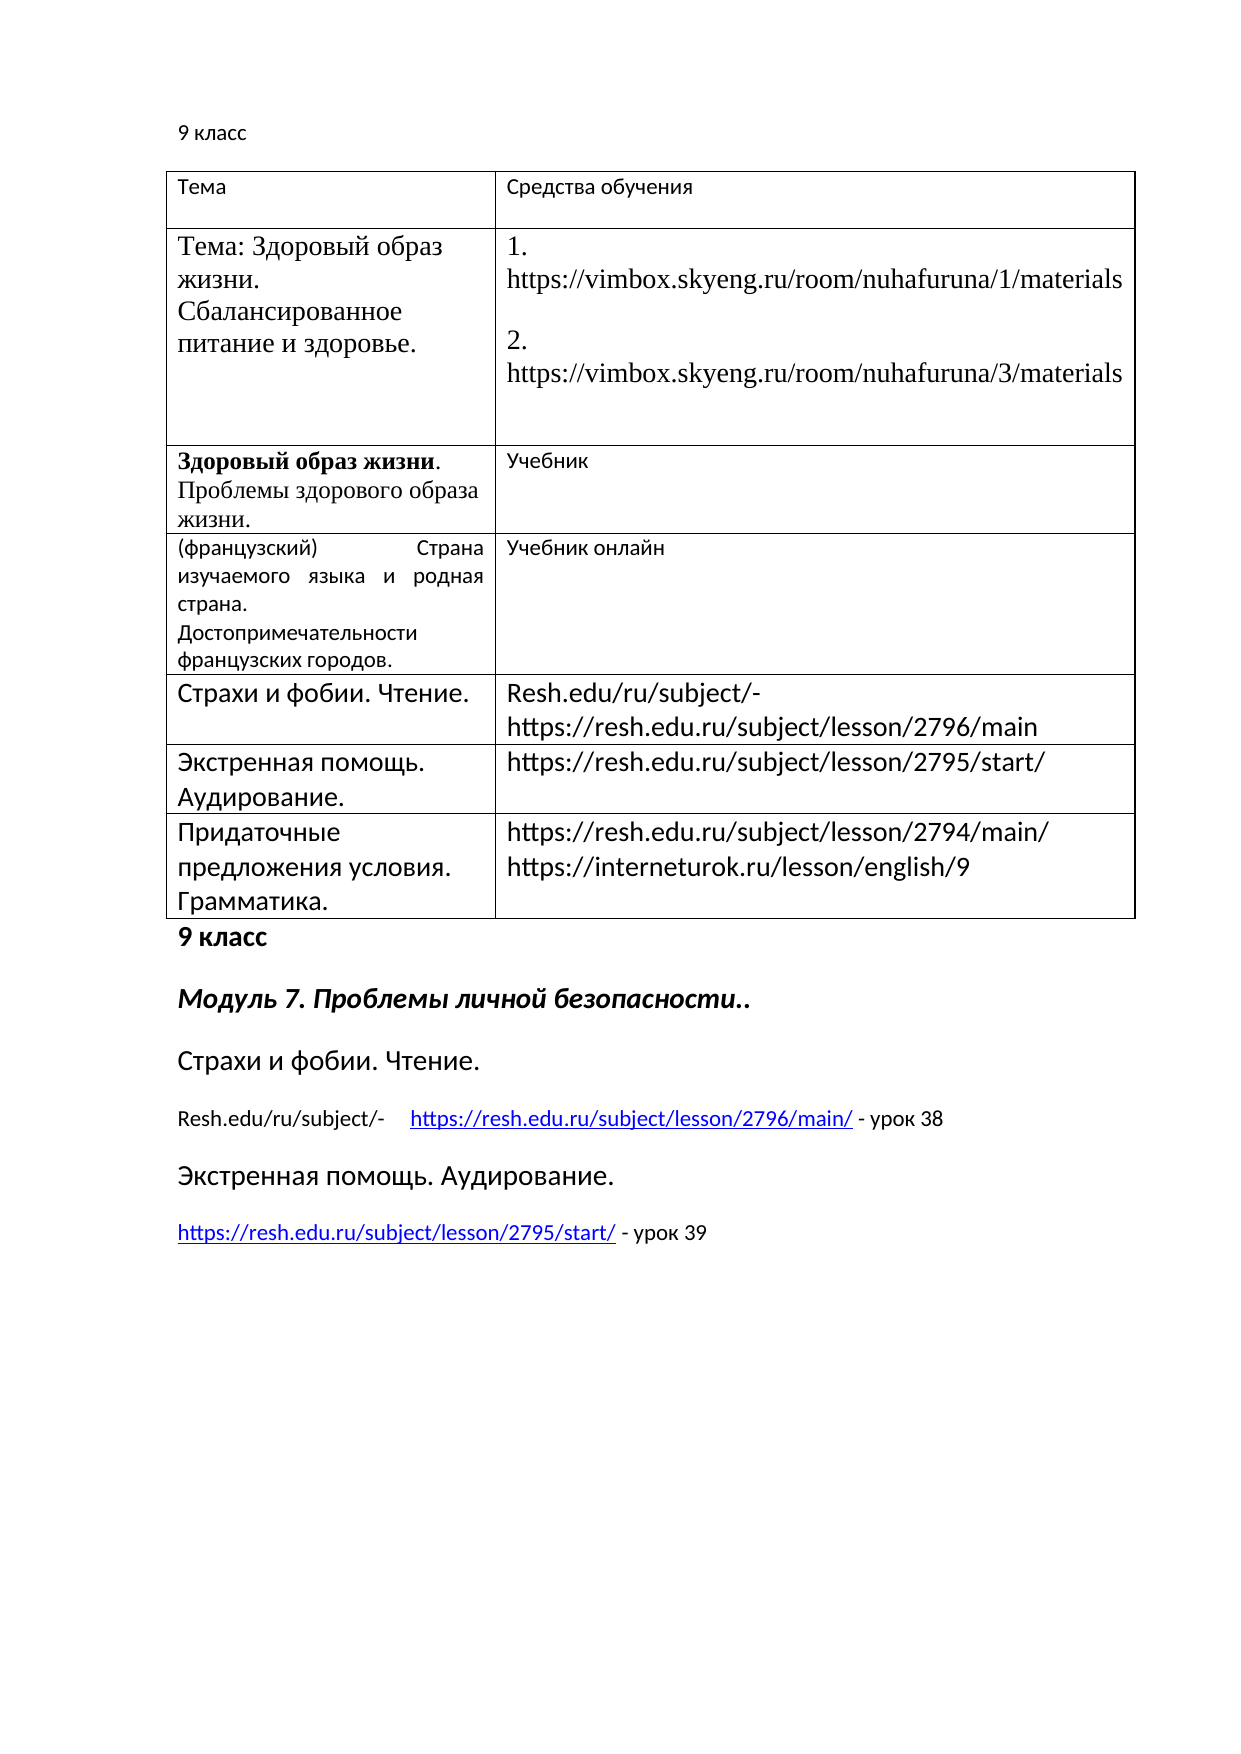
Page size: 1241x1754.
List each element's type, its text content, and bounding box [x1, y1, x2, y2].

table_header Тема [167, 172, 495, 228]
table_cell Учебник [496, 446, 1134, 532]
text 9 класс [177, 918, 1152, 954]
table_cell Здоровый образ жизни. Проблемы здорового образа жизни. [167, 446, 495, 532]
table_cell (французский) Страна изучаемого языка и родная страна. Достопримечательности французских городов. [167, 534, 495, 674]
text Экстренная помощь. Аудирование. [177, 1157, 1152, 1192]
text Модуль 7. Проблемы личной безопасности.. [177, 980, 1152, 1016]
table_cell https://resh.edu.ru/subject/lesson/2795/start/ [496, 745, 1134, 813]
text Resh.edu/ru/subject/- https://resh.edu.ru/subject/lesson/2796/main/ - урок 38 [177, 1104, 1152, 1132]
table_cell https://resh.edu.ru/subject/lesson/2794/main/ https://interneturok.ru/lesson/english/9 [496, 814, 1134, 917]
table_cell Экстренная помощь. Аудирование. [167, 745, 495, 813]
table_cell Тема: Здоровый образ жизни. Сбалансированное питание и здоровье. [167, 229, 495, 445]
table_cell Страхи и фобии. Чтение. [167, 675, 495, 743]
table_cell 1. https://vimbox.skyeng.ru/room/nuhafuruna/1/materials 2. https://vimbox.skyeng.ru/room/nuhafuruna/3/materials [496, 229, 1134, 445]
table_cell Resh.edu/ru/subject/- https://resh.edu.ru/subject/lesson/2796/main [496, 675, 1134, 743]
table_cell Придаточные предложения условия. Грамматика. [167, 814, 495, 917]
text https://resh.edu.ru/subject/lesson/2795/start/ - урок 39 [177, 1218, 1152, 1247]
text Страхи и фобии. Чтение. [177, 1042, 1152, 1078]
table_header Средства обучения [496, 172, 1134, 228]
table_cell Учебник онлайн [496, 534, 1134, 674]
text 9 класс [177, 118, 1152, 146]
